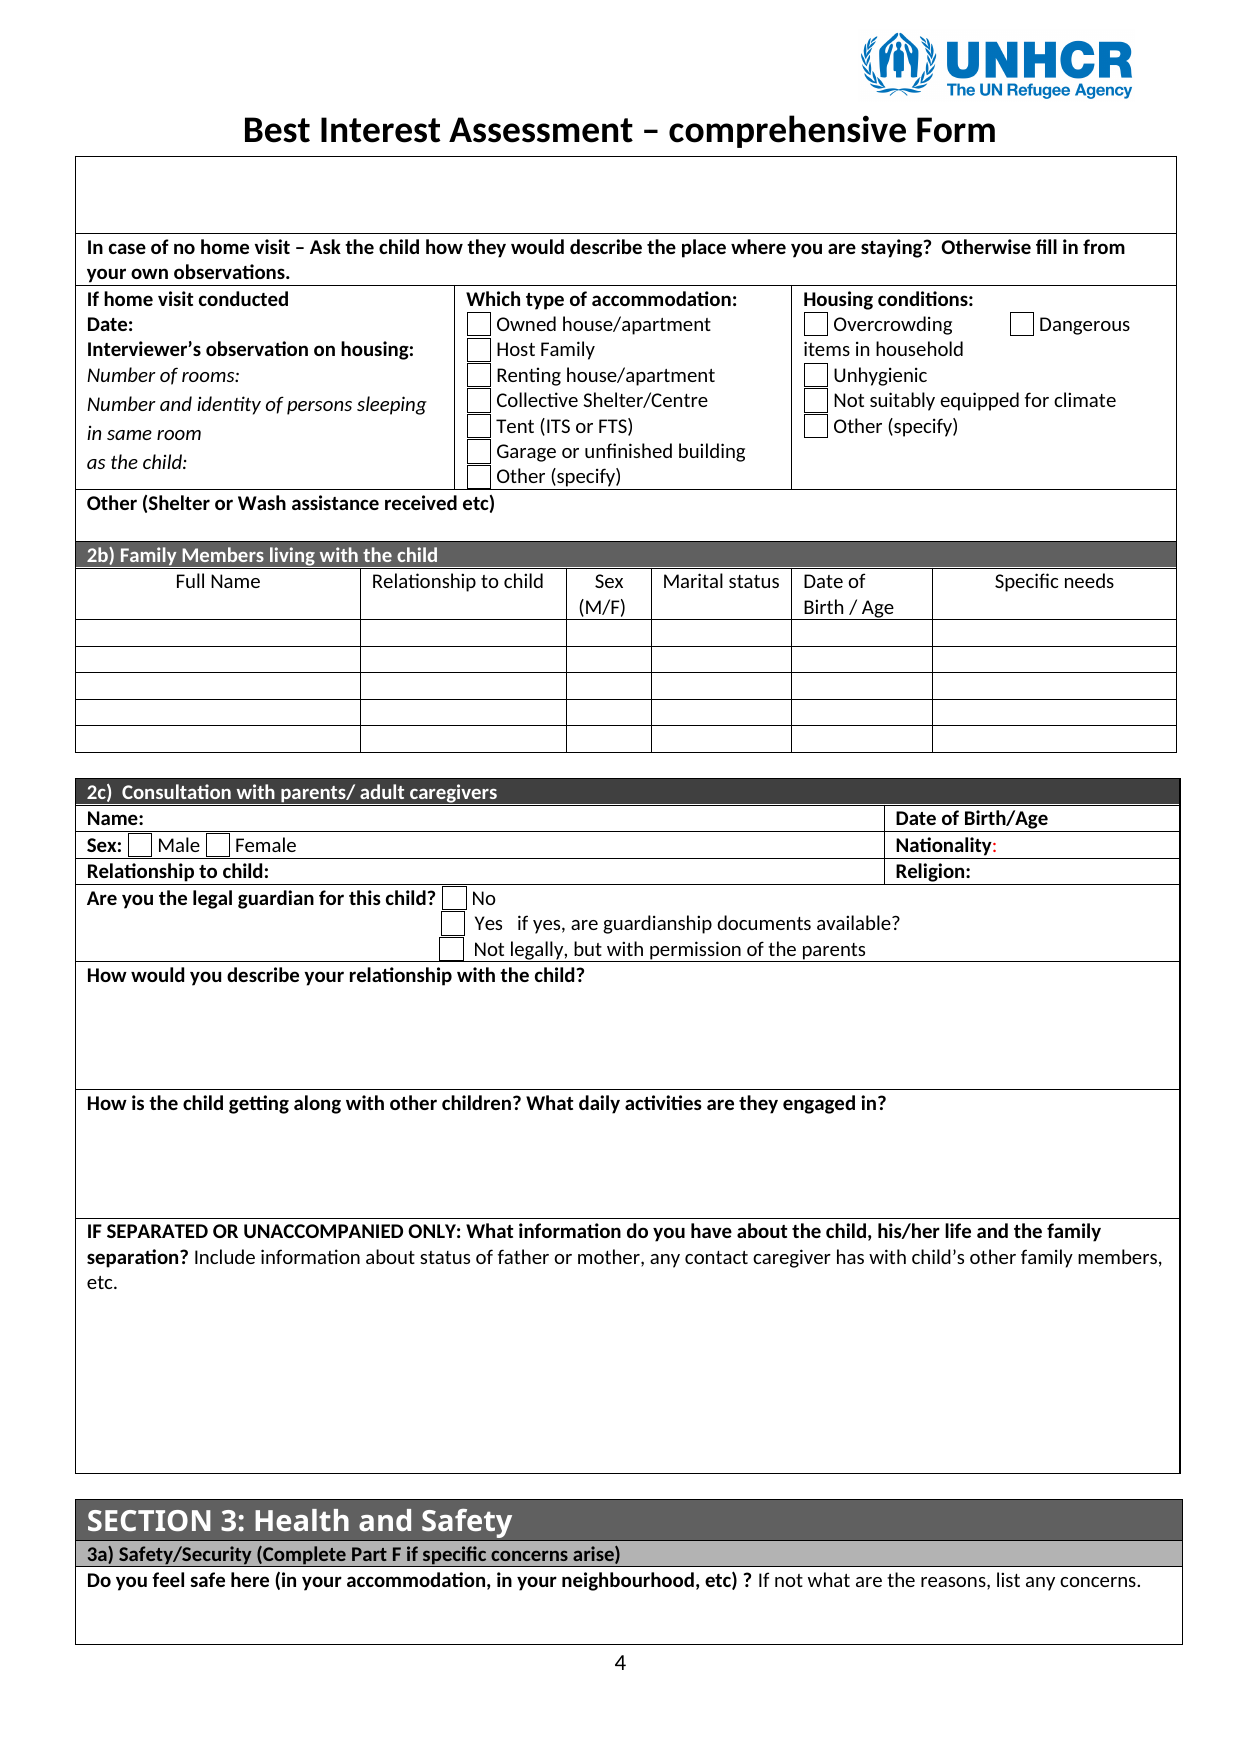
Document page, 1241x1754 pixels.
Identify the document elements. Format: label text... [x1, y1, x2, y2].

table_cell [933, 700, 1176, 725]
table_cell [76, 620, 360, 646]
table_cell If home visit conducted Date: Interviewer’s observation on housing: Number of rooms: Number and identity of persons sleeping in same room as the child: [76, 286, 454, 489]
table_header SECTION 3: Health and Safety [76, 1500, 1182, 1540]
table_cell [933, 620, 1176, 646]
table_cell Other (Shelter or Wash assistance received etc) [76, 490, 1176, 541]
table_cell Date of Birth / Age [792, 569, 932, 619]
table_cell [567, 673, 651, 699]
table_cell [933, 726, 1176, 752]
table_cell [792, 700, 932, 725]
table_cell [361, 647, 566, 672]
table_cell [361, 726, 566, 752]
table_cell How would you describe your relationship with the child? [76, 962, 1179, 1089]
table_cell [652, 700, 791, 725]
table_cell [76, 700, 360, 725]
table_cell Date of Birth/Age [885, 806, 1179, 831]
table_cell [652, 726, 791, 752]
table_cell [76, 647, 360, 672]
table_cell Religion: [885, 859, 1179, 884]
table_cell [652, 647, 791, 672]
table_cell 3a) Safety/Security (Complete Part F if specific concerns arise) [76, 1541, 1182, 1566]
table_cell [361, 620, 566, 646]
table_cell [76, 673, 360, 699]
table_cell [76, 1567, 1182, 1643]
table_cell [652, 673, 791, 699]
table_cell Relationship to child: [76, 859, 884, 884]
table_cell [652, 620, 791, 646]
table_cell [76, 726, 360, 752]
table_cell How is the child getting along with other children? What daily activities are they engaged in? [76, 1090, 1179, 1217]
table_cell Sex: Male Female [76, 832, 884, 857]
table_cell Nationality: [885, 832, 1179, 857]
table_cell Which type of accommodation: Owned house/apartment Host Family Renting house/apartment Collective Shelter/Centre Tent (ITS or FTS) Garage or unfinished building Other (specify) [455, 286, 791, 489]
table_cell Full Name [76, 569, 360, 619]
table_cell IF SEPARATED OR UNACCOMPANIED ONLY: What information do you have about the child, his/her life and the family separation? Include information about status of father or mother, any contact caregiver has with child’s other family members, etc. [76, 1219, 1179, 1473]
table_cell Marital status [652, 569, 791, 619]
table_cell Sex (M/F) [567, 569, 651, 619]
table_cell 2b) Family Members living with the child [76, 542, 1176, 567]
table_cell [792, 726, 932, 752]
table_cell Housing conditions: Overcrowding Dangerous items in household Unhygienic Not suitably equipped for climate Other (specify) [792, 286, 1176, 489]
table_cell [792, 673, 932, 699]
table_cell [567, 700, 651, 725]
table_cell Relationship to child [361, 569, 566, 619]
table_cell [792, 620, 932, 646]
table_cell Specific needs [933, 569, 1176, 619]
table_cell [933, 647, 1176, 672]
picture [858, 29, 1136, 102]
table_cell [567, 620, 651, 646]
table_header 2c) Consultation with parents/ adult caregivers [76, 779, 1179, 804]
table_cell [567, 726, 651, 752]
table_cell Are you the legal guardian for this child? No Yes if yes, are guardianship documents available? Not legally, but with permission of the parents [76, 885, 1179, 961]
table_cell [361, 700, 566, 725]
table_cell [76, 157, 1176, 233]
table_cell [361, 673, 566, 699]
table_cell [567, 647, 651, 672]
table_cell [933, 673, 1176, 699]
table_cell [792, 647, 932, 672]
table_cell In case of no home visit – Ask the child how they would describe the place where you are staying? Otherwise fill in from your own observations. [76, 234, 1176, 285]
table_cell Name: [76, 806, 884, 831]
